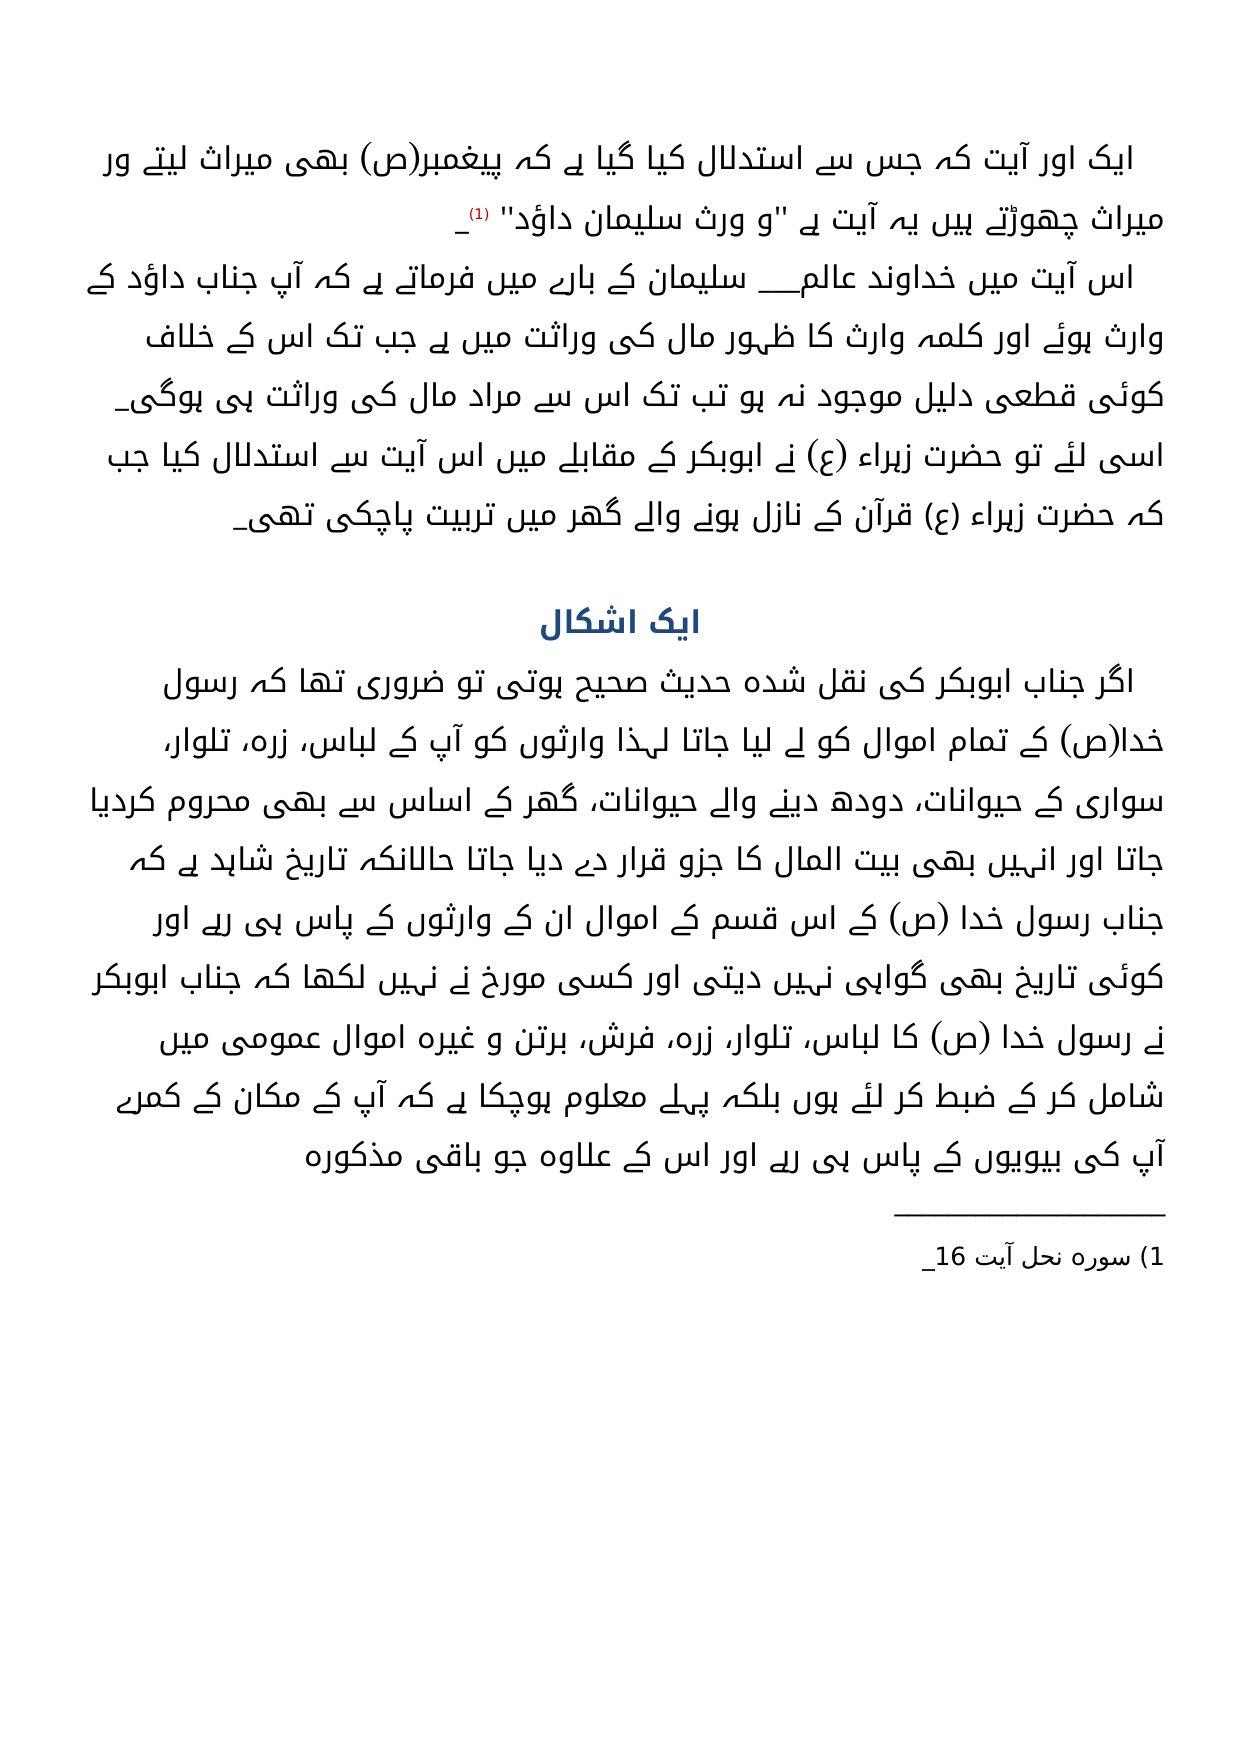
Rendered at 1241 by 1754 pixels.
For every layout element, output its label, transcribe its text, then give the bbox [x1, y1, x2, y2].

text اس آیت میں خداوند عالم___ سلیمان کے بارے میں فرماتے ہے کہ آپ جناب داؤد کے وارث ہوئے اور کلمہ وارث کا ظہور مال کی وراثت میں ہے جب تک اس کے خلاف کوئی قطعی دلیل موجود نہ ہو تب تک اس سے مراد مال کی وراثت ہی ہوگی_ اسی لئے تو حضرت زہراء (ع) نے ابوبکر کے مقابلے میں اس آیت سے استدلال کیا جب کہ حضرت زہراء (ع) قرآن کے نازل ہونے والے گھر میں تربیت پاچکی تھی_ [75, 248, 1165, 544]
subtitle ایک اشکال [75, 593, 1165, 652]
text ایک اور آیت کہ جس سے استدلال کیا گیا ہے کہ پیغمبر(ص) بھی میراث لیتے ور میراث چھوڑتے ہیں یہ آیت ہے ''و ورث سلیمان داؤد'' (1)_ [75, 130, 1165, 248]
text اگر جناب ابوبکر کی نقل شدہ حدیث صحیح ہوتی تو ضروری تھا کہ رسول خدا(ص) کے تمام اموال کو لے لیا جاتا لہذا وارثوں کو آپ کے لباس، زرہ، تلوار، سواری کے حیوانات، دودھ دینے والے حیوانات، گھر کے اساس سے بھی محروم کردیا جاتا اور انہیں بھی بیت المال کا جزو قرار دے دیا جاتا حالانکہ تاریخ شاہد ہے کہ جناب رسول خدا (ص) کے اس قسم کے اموال ان کے وارثوں کے پاس ہی رہے اور کوئی تاریخ بھی گواہی نہیں دیتی اور کسی مورخ نے نہیں لکھا کہ جناب ابوبکر نے رسول خدا (ص) کا لباس، تلوار، زرہ، فرش، برتن و غیرہ اموال عمومی میں شامل کر کے ضبط کر لئے ہوں بلکہ پہلے معلوم ہوچکا ہے کہ آپ کے مکان کے کمرے آپ کی بیویوں کے پاس ہی رہے اور اس کے علاوہ جو باقی مذکورہ [75, 652, 1165, 1186]
text 1) سورہ نحل آیت 16_ [75, 1242, 1165, 1271]
text ____________________ [75, 1186, 1165, 1217]
